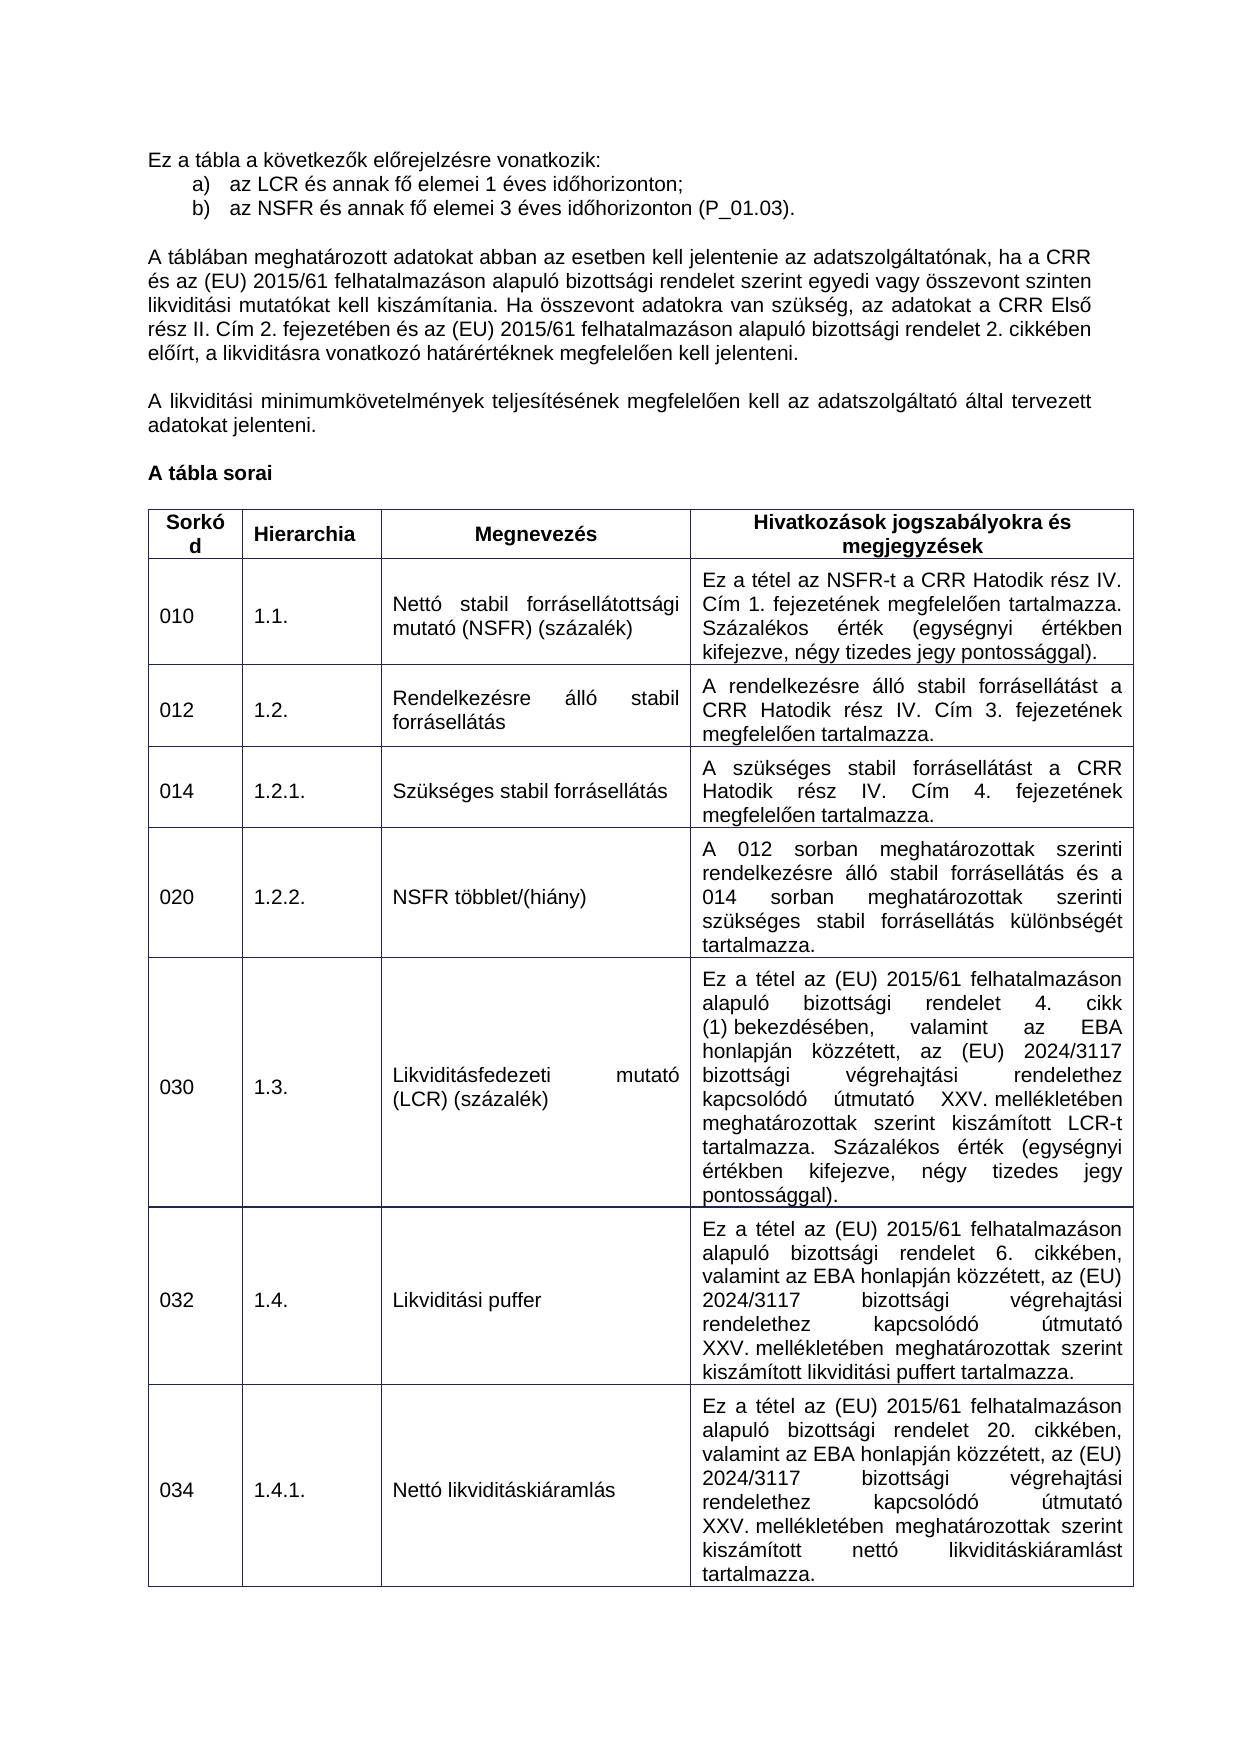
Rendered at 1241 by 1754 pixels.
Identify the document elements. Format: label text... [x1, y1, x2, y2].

table_cell 030 [149, 958, 242, 1206]
table_cell Ez a tétel az (EU) 2015/61 felhatalmazáson alapuló bizottsági rendelet 20. cikkében, valamint az EBA honlapján közzétett, az (EU) 2024/3117 bizottsági végrehajtási rendelethez kapcsolódó útmutató XXV. mellékletében meghatározottak szerint kiszámított nettó likviditáskiáramlást tartalmazza. [691, 1385, 1133, 1586]
table_header Megnevezés [382, 510, 690, 558]
table_cell Ez a tétel az NSFR-t a CRR Hatodik rész IV. Cím 1. fejezetének megfelelően tartalmazza. Százalékos érték (egységnyi értékben kifejezve, négy tizedes jegy pontossággal). [691, 559, 1133, 664]
table_cell 020 [149, 828, 242, 957]
table_cell 1.2. [243, 665, 381, 746]
table_cell Nettó likviditáskiáramlás [382, 1385, 690, 1586]
table_cell 1.3. [243, 958, 381, 1206]
list a) az LCR és annak fő elemei 1 éves időhorizonton; [192, 172, 1093, 196]
text A tábla sorai [148, 461, 1093, 485]
table_header Sorkód [149, 510, 242, 558]
text A likviditási minimumkövetelmények teljesítésének megfelelően kell az adatszolgáltató által tervezett adatokat jelenteni. [148, 389, 1093, 437]
text Ez a tábla a következők előrejelzésre vonatkozik: [148, 148, 1093, 172]
table_cell Szükséges stabil forrásellátás [382, 747, 690, 827]
table_cell A 012 sorban meghatározottak szerinti rendelkezésre álló stabil forrásellátás és a 014 sorban meghatározottak szerinti szükséges stabil forrásellátás különbségét tartalmazza. [691, 828, 1133, 957]
table_cell 034 [149, 1385, 242, 1586]
table_cell A rendelkezésre álló stabil forrásellátást a CRR Hatodik rész IV. Cím 3. fejezetének megfelelően tartalmazza. [691, 665, 1133, 746]
table_header Hierarchia [243, 510, 381, 558]
text A táblában meghatározott adatokat abban az esetben kell jelentenie az adatszolgáltatónak, ha a CRR és az (EU) 2015/61 felhatalmazáson alapuló bizottsági rendelet szerint egyedi vagy összevont szinten likviditási mutatókat kell kiszámítania. Ha összevont adatokra van szükség, az adatokat a CRR Első rész II. Cím 2. fejezetében és az (EU) 2015/61 felhatalmazáson alapuló bizottsági rendelet 2. cikkében előírt, a likviditásra vonatkozó határértéknek megfelelően kell jelenteni. [148, 244, 1093, 364]
table_cell 014 [149, 747, 242, 827]
table_cell 1.4. [243, 1208, 381, 1384]
table_cell Likviditási puffer [382, 1208, 690, 1384]
table_cell 032 [149, 1208, 242, 1384]
list b) az NSFR és annak fő elemei 3 éves időhorizonton (P_01.03). [192, 196, 1093, 219]
table_cell 1.2.2. [243, 828, 381, 957]
table_cell Nettó stabil forrásellátottsági mutató (NSFR) (százalék) [382, 559, 690, 664]
table_cell 1.1. [243, 559, 381, 664]
table_cell Likviditásfedezeti mutató (LCR) (százalék) [382, 958, 690, 1206]
table_cell 1.4.1. [243, 1385, 381, 1586]
table_cell 012 [149, 665, 242, 746]
table_cell A szükséges stabil forrásellátást a CRR Hatodik rész IV. Cím 4. fejezetének megfelelően tartalmazza. [691, 747, 1133, 827]
table_cell Ez a tétel az (EU) 2015/61 felhatalmazáson alapuló bizottsági rendelet 6. cikkében, valamint az EBA honlapján közzétett, az (EU) 2024/3117 bizottsági végrehajtási rendelethez kapcsolódó útmutató XXV. mellékletében meghatározottak szerint kiszámított likviditási puffert tartalmazza. [691, 1208, 1133, 1384]
table_cell Rendelkezésre álló stabil forrásellátás [382, 665, 690, 746]
table_header Hivatkozások jogszabályokra és megjegyzések [691, 510, 1133, 558]
table_cell Ez a tétel az (EU) 2015/61 felhatalmazáson alapuló bizottsági rendelet 4. cikk (1) bekezdésében, valamint az EBA honlapján közzétett, az (EU) 2024/3117 bizottsági végrehajtási rendelethez kapcsolódó útmutató XXV. mellékletében meghatározottak szerint kiszámított LCR-t tartalmazza. Százalékos érték (egységnyi értékben kifejezve, négy tizedes jegy pontossággal). [691, 958, 1133, 1206]
table_cell NSFR többlet/(hiány) [382, 828, 690, 957]
table_cell 1.2.1. [243, 747, 381, 827]
table_cell 010 [149, 559, 242, 664]
